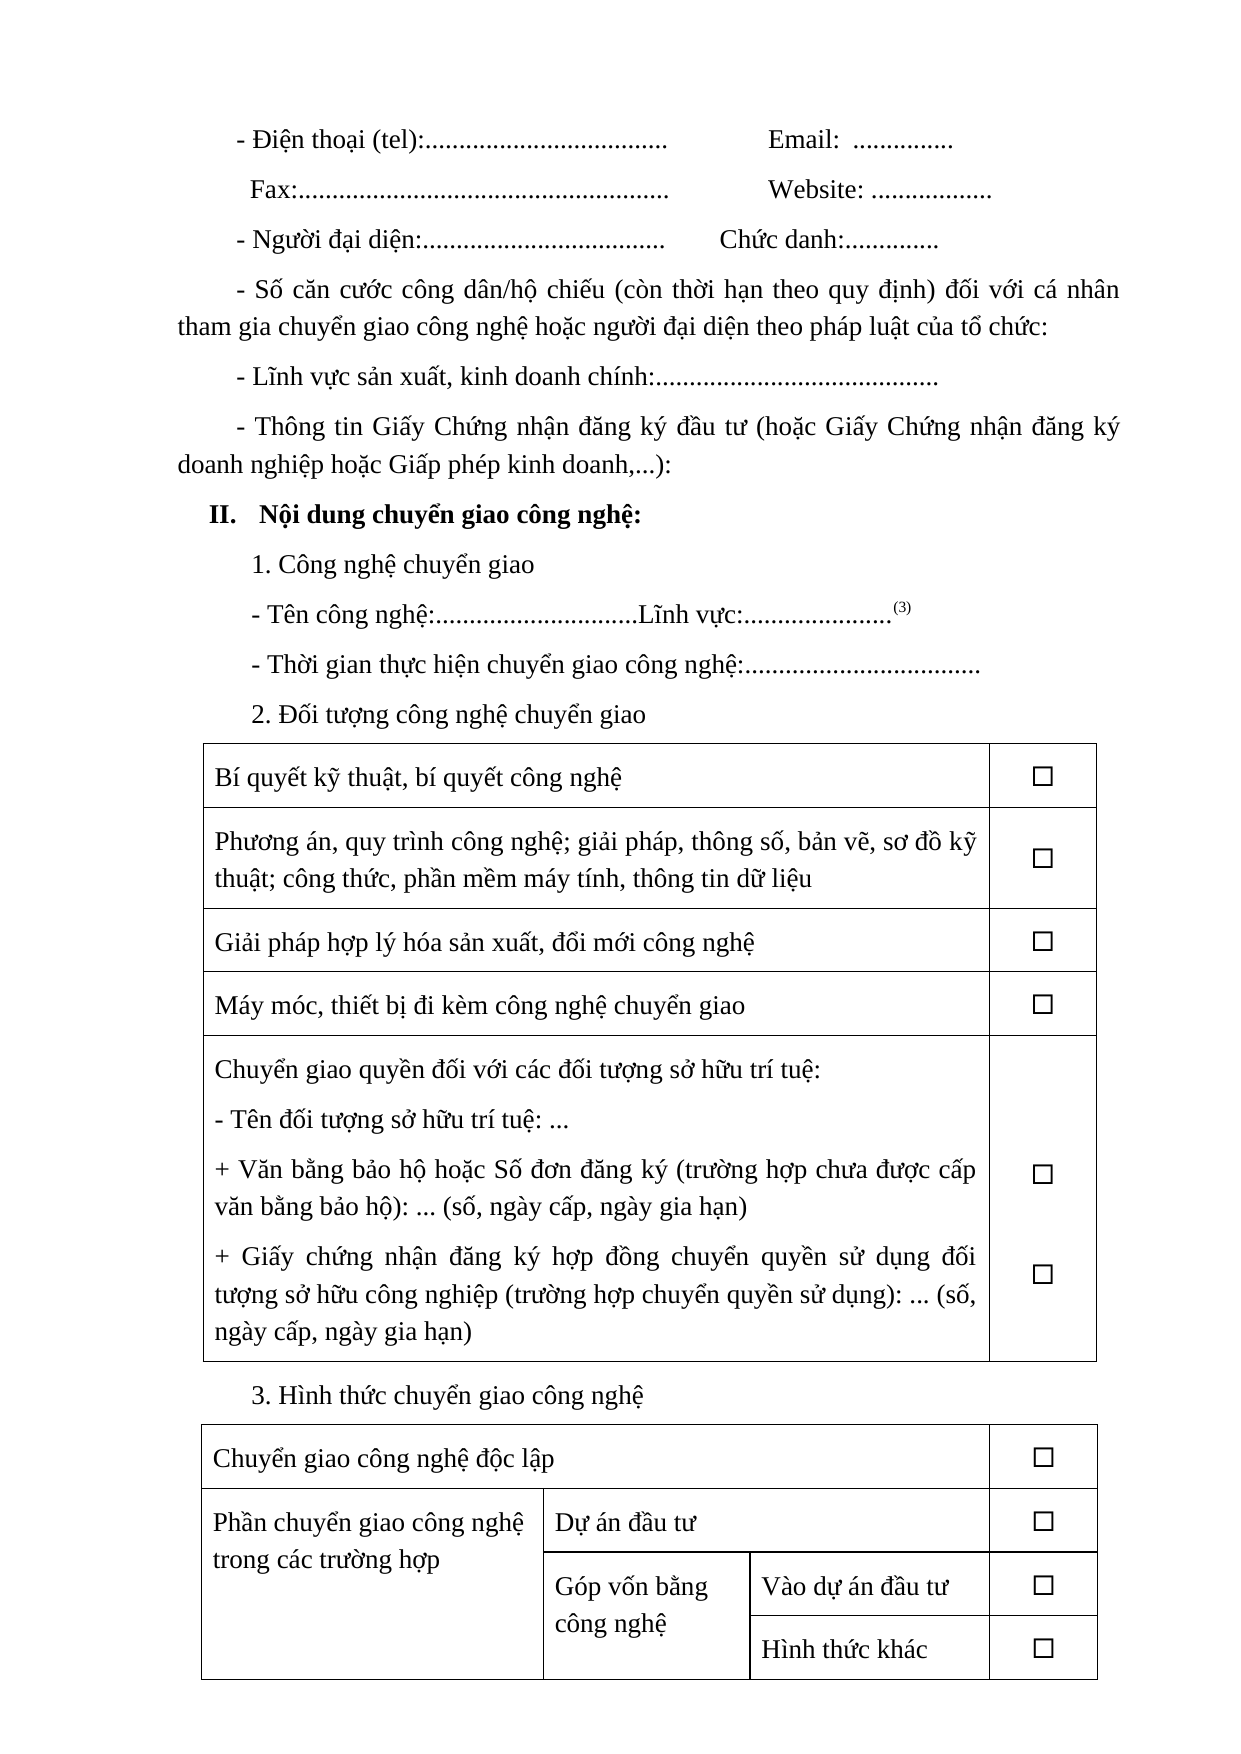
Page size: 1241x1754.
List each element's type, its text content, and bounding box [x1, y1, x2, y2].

table_cell [990, 1036, 1096, 1361]
table_cell [990, 972, 1096, 1035]
text 1. Công nghệ chuyển giao [177, 543, 1122, 581]
table_cell Góp vốn bằng công nghệ [544, 1553, 749, 1678]
table_header [990, 1425, 1097, 1488]
text 2. Đối tượng công nghệ chuyển giao [251, 693, 1122, 731]
table_cell Phương án, quy trình công nghệ; giải pháp, thông số, bản vẽ, sơ đồ kỹ thuật; công thức, phần mềm máy tính, thông tin dữ liệu [204, 808, 989, 908]
text - Điện thoại (tel):.................................... Email: ............... [177, 118, 1122, 156]
text - Thông tin Giấy Chứng nhận đăng ký đầu tư (hoặc Giấy Chứng nhận đăng ký doanh nghiệp hoặc Giấp phép kinh doanh,...): [177, 406, 1122, 481]
text - Thời gian thực hiện chuyển giao công nghệ:................................... [177, 643, 1122, 681]
table_cell Giải pháp hợp lý hóa sản xuất, đổi mới công nghệ [204, 909, 989, 971]
table_cell Dự án đầu tư [544, 1489, 989, 1551]
text - Số căn cước công dân/hộ chiếu (còn thời hạn theo quy định) đối với cá nhân tham gia chuyển giao công nghệ hoặc người đại diện theo pháp luật của tổ chức: [177, 268, 1122, 343]
table_cell [990, 909, 1096, 971]
table_cell [990, 1553, 1097, 1615]
text - Lĩnh vực sản xuất, kinh doanh chính:.......................................... [177, 356, 1122, 393]
table_cell [990, 1616, 1097, 1678]
text Fax:....................................................... Website: .................. [177, 168, 1122, 206]
table_cell Vào dự án đầu tư [751, 1553, 989, 1615]
list Nội dung chuyển giao công nghệ: [177, 493, 1122, 531]
text - Người đại diện:.................................... Chức danh:.............. [177, 218, 1122, 256]
table_cell Máy móc, thiết bị đi kèm công nghệ chuyển giao [204, 972, 989, 1035]
text 3. Hình thức chuyển giao công nghệ [251, 1374, 1122, 1412]
table_cell Phần chuyển giao công nghệ trong các trường hợp [202, 1489, 543, 1678]
table_header Chuyển giao công nghệ độc lập [202, 1425, 989, 1488]
table_cell [990, 808, 1096, 908]
table_cell [990, 1489, 1097, 1551]
table_header Bí quyết kỹ thuật, bí quyết công nghệ [204, 744, 989, 807]
text - Tên công nghệ:..............................Lĩnh vực:......................(3) [177, 593, 1122, 631]
table_header [990, 744, 1096, 807]
table_cell Chuyển giao quyền đối với các đối tượng sở hữu trí tuệ: - Tên đối tượng sở hữu trí tuệ: ... + Văn bằng bảo hộ hoặc Số đơn đăng ký (trường hợp chưa được cấp văn bằng bảo hộ): ... (số, ngày cấp, ngày gia hạn) + Giấy chứng nhận đăng ký hợp đồng chuyển quyền sử dụng đối tượng sở hữu công nghiệp (trường hợp chuyển quyền sử dụng): ... (số, ngày cấp, ngày gia hạn) [204, 1036, 989, 1361]
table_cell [751, 1616, 989, 1678]
